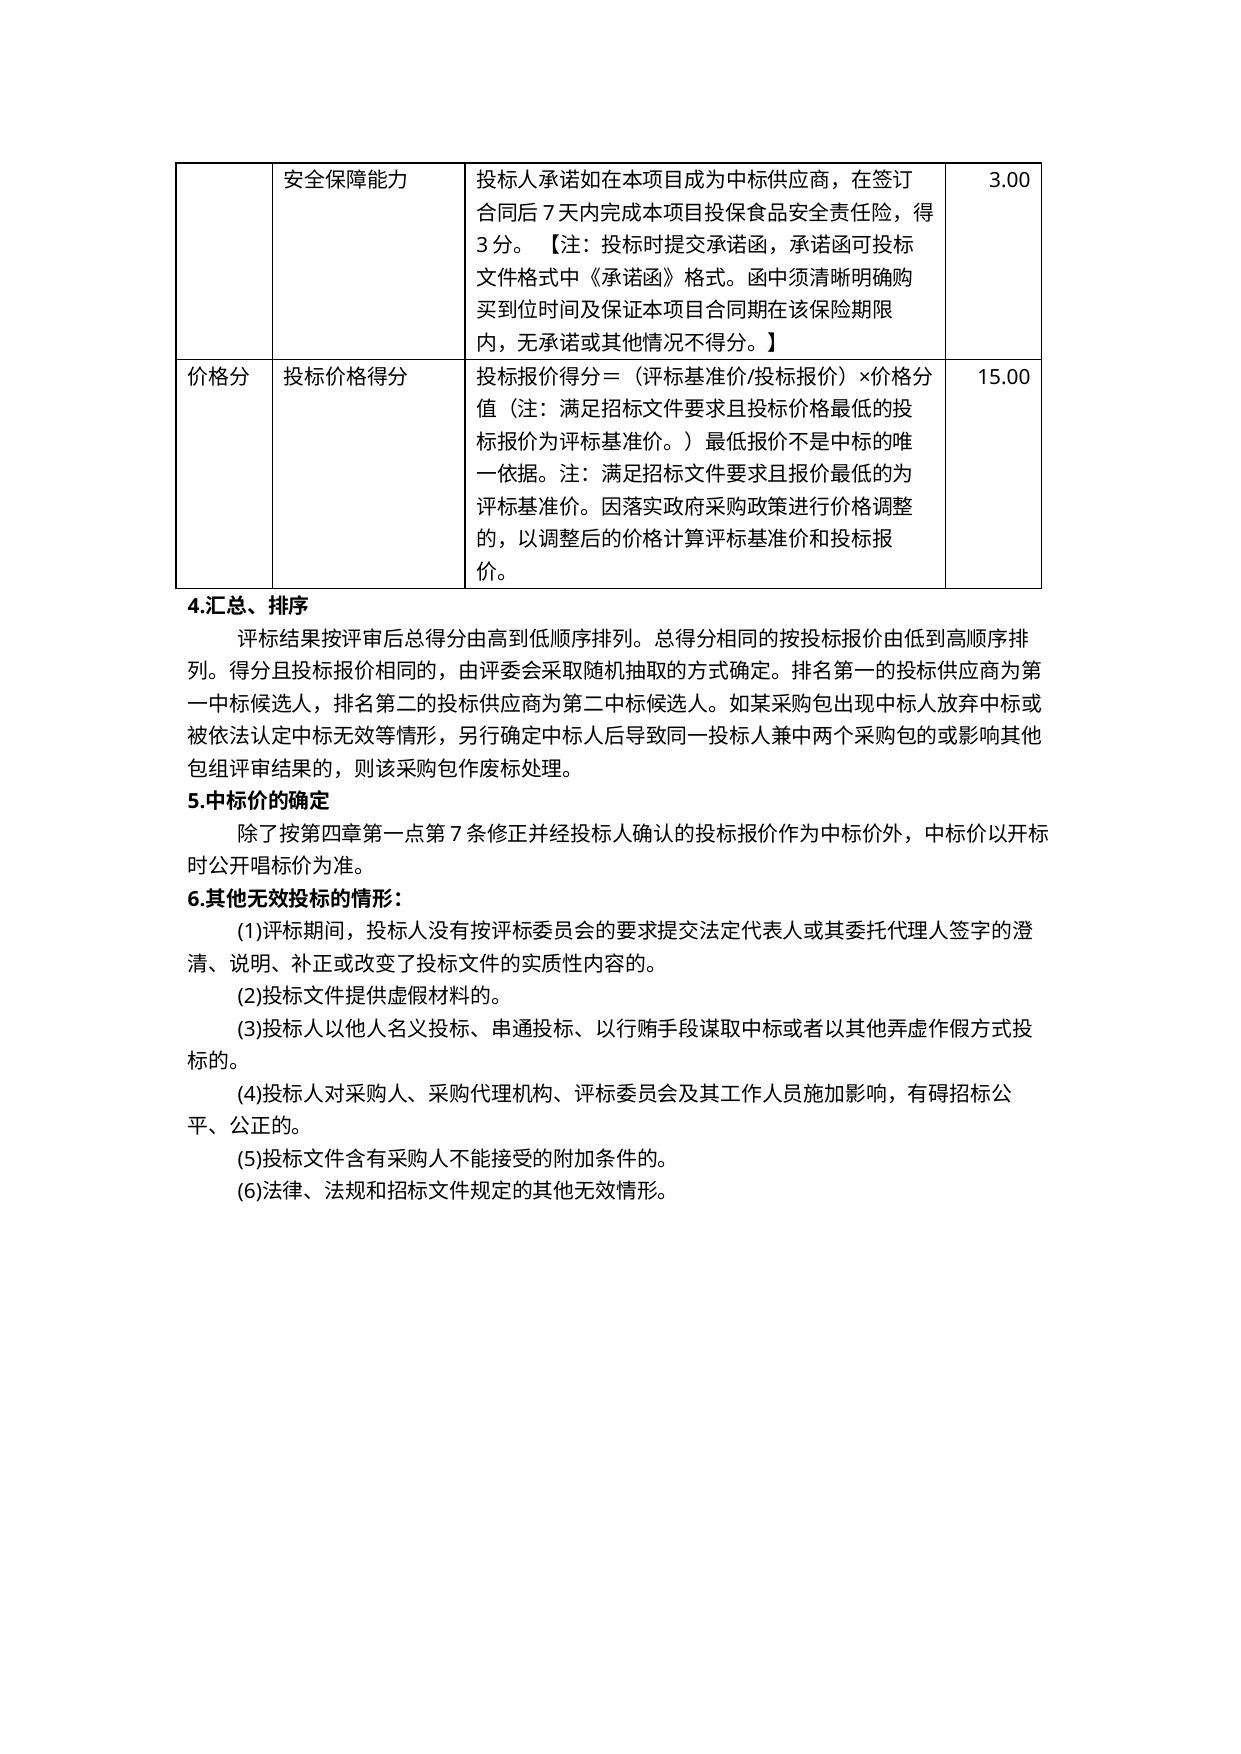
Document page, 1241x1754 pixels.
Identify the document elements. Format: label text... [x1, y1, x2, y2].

text (5)投标文件含有采购人不能接受的附加条件的。 [187, 1142, 1053, 1174]
text 6.其他无效投标的情形： [187, 882, 1053, 914]
text (6)法律、法规和招标文件规定的其他无效情形。 [187, 1174, 1053, 1207]
table_cell 价格分 [177, 360, 272, 588]
text (2)投标文件提供虚假材料的。 [187, 979, 1053, 1012]
text 5.中标价的确定 [187, 784, 1053, 817]
table_cell 投标价格得分 [273, 360, 464, 588]
text 评标结果按评审后总得分由高到低顺序排列。总得分相同的按投标报价由低到高顺序排列。得分且投标报价相同的，由评委会采取随机抽取的方式确定。排名第一的投标供应商为第一中标候选人，排名第二的投标供应商为第二中标候选人。如某采购包出现中标人放弃中标或被依法认定中标无效等情形，另行确定中标人后导致同一投标人兼中两个采购包的或影响其他包组评审结果的，则该采购包作废标处理。 [187, 622, 1053, 784]
table_cell 投标人承诺如在本项目成为中标供应商，在签订合同后7天内完成本项目投保食品安全责任险，得3分。 【注：投标时提交承诺函，承诺函可投标文件格式中《承诺函》格式。函中须清晰明确购买到位时间及保证本项目合同期在该保险期限内，无承诺或其他情况不得分。】 [466, 164, 945, 358]
table_cell 安全保障能力 [273, 164, 464, 358]
table_cell 3.00 [946, 164, 1041, 358]
text (3)投标人以他人名义投标、串通投标、以行贿手段谋取中标或者以其他弄虚作假方式投标的。 [187, 1012, 1053, 1077]
text 除了按第四章第一点第7条修正并经投标人确认的投标报价作为中标价外，中标价以开标时公开唱标价为准。 [187, 817, 1053, 882]
table_cell 投标报价得分＝（评标基准价/投标报价）×价格分值（注：满足招标文件要求且投标价格最低的投标报价为评标基准价。）最低报价不是中标的唯一依据。注：满足招标文件要求且报价最低的为评标基准价。因落实政府采购政策进行价格调整的，以调整后的价格计算评标基准价和投标报价。 [466, 360, 945, 588]
text 4.汇总、排序 [187, 589, 1053, 622]
text (1)评标期间，投标人没有按评标委员会的要求提交法定代表人或其委托代理人签字的澄清、说明、补正或改变了投标文件的实质性内容的。 [187, 914, 1053, 979]
text (4)投标人对采购人、采购代理机构、评标委员会及其工作人员施加影响，有碍招标公平、公正的。 [187, 1077, 1053, 1142]
table_cell 15.00 [946, 360, 1041, 588]
